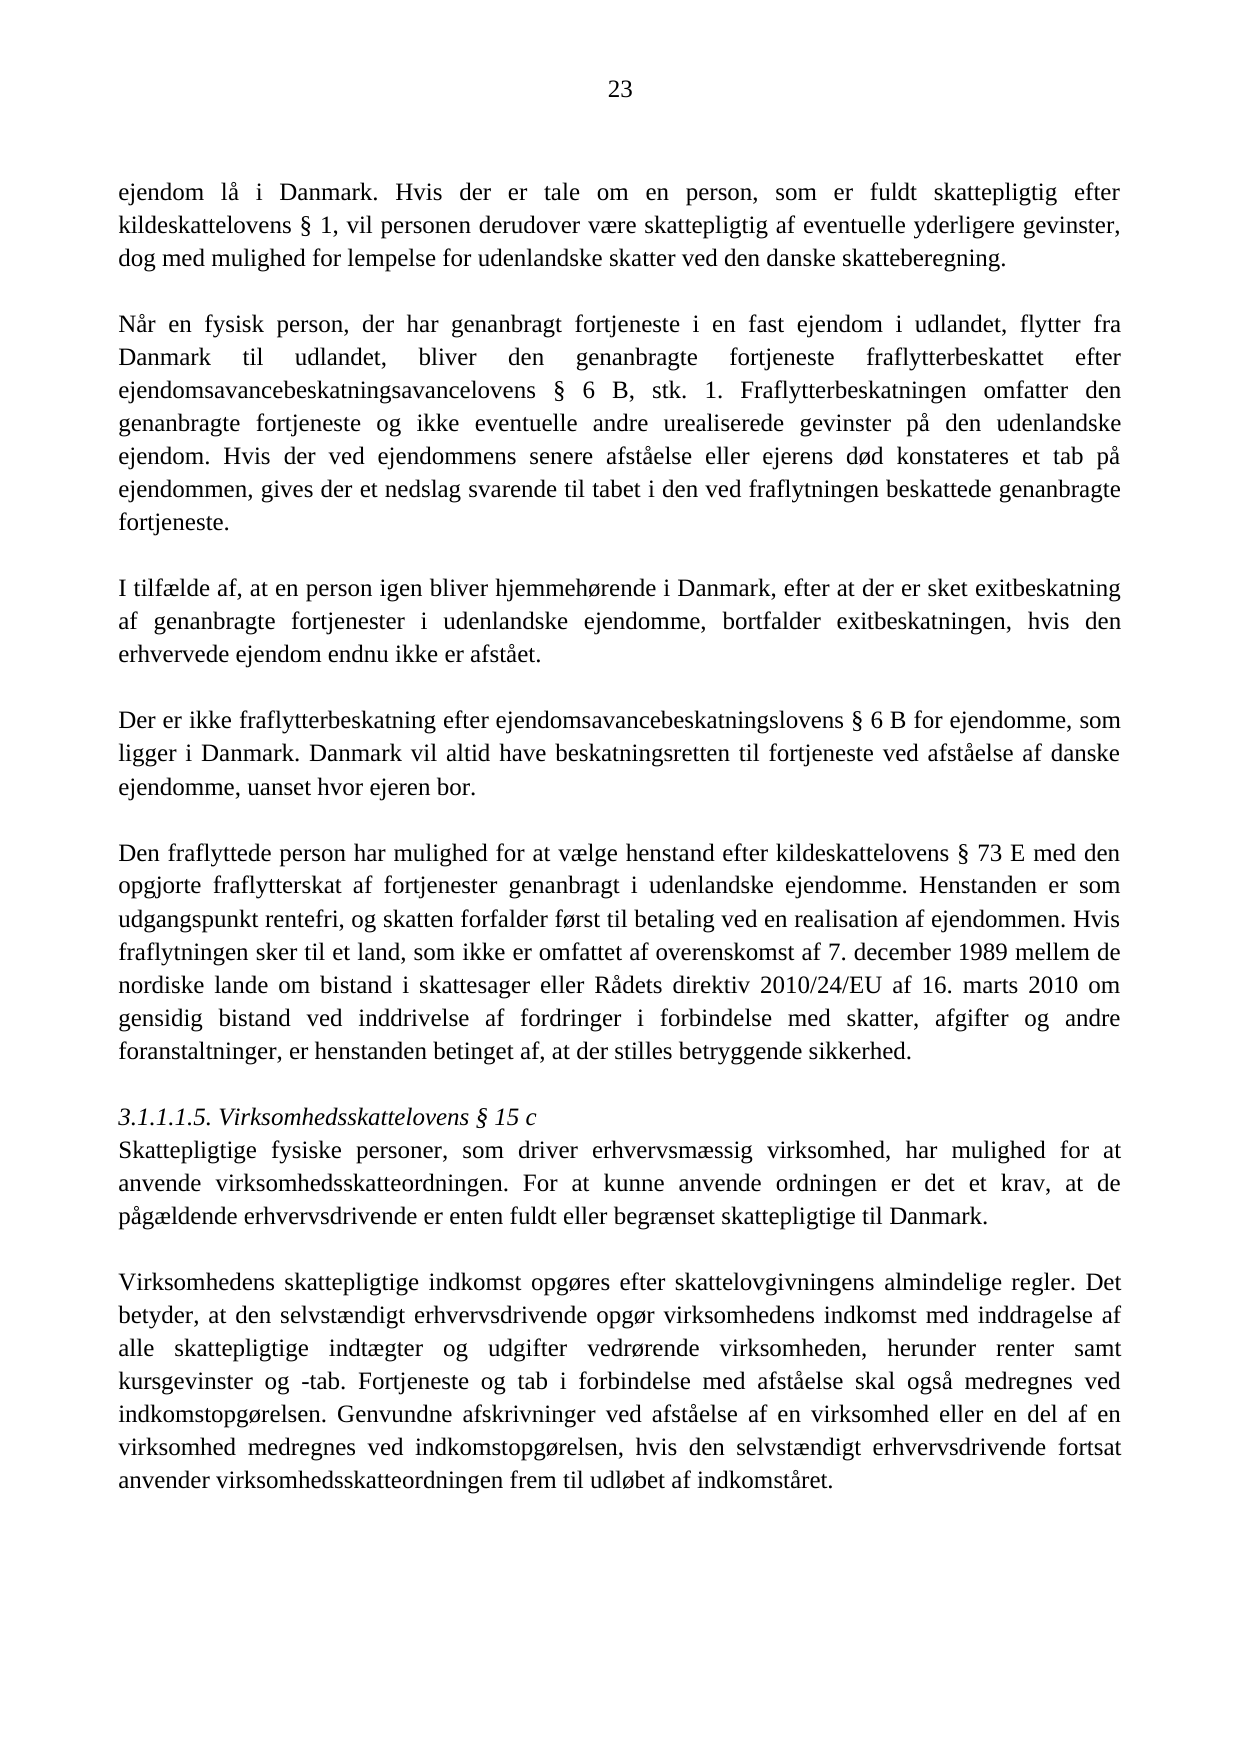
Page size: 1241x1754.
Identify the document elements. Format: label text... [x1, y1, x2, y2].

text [118, 177, 1122, 272]
text I tilfælde af, at en person igen bliver hjemmehørende i Danmark, efter at der er sket exitbeskatning af genanbragte fortjenester i udenlandske ejendomme, bortfalder exitbeskatningen, hvis den erhvervede ejendom endnu ikke er afstået. [118, 573, 1122, 668]
text Skattepligtige fysiske personer, som driver erhvervsmæssig virksomhed, har mulighed for at anvende virksomhedsskatteordningen. For at kunne anvende ordningen er det et krav, at de pågældende erhvervsdrivende er enten fuldt eller begrænset skattepligtige til Danmark. [118, 1135, 1122, 1229]
text Der er ikke fraflytterbeskatning efter ejendomsavancebeskatningslovens § 6 B for ejendomme, som ligger i Danmark. Danmark vil altid have beskatningsretten til fortjeneste ved afståelse af danske ejendomme, uanset hvor ejeren bor. [118, 706, 1122, 800]
text Den fraflyttede person har mulighed for at vælge henstand efter kildeskattelovens § 73 E med den opgjorte fraflytterskat af fortjenester genanbragt i udenlandske ejendomme. Henstanden er som udgangspunkt rentefri, og skatten forfalder først til betaling ved en realisation af ejendommen. Hvis fraflytningen sker til et land, som ikke er omfattet af overenskomst af 7. december 1989 mellem de nordiske lande om bistand i skattesager eller Rådets direktiv 2010/24/EU af 16. marts 2010 om gensidig bistand ved inddrivelse af fordringer i forbindelse med skatter, afgifter og andre foranstaltninger, er henstanden betinget af, at der stilles betryggende sikkerhed. [118, 838, 1122, 1064]
text 3.1.1.1.5. Virksomhedsskattelovens § 15 c [118, 1102, 1122, 1131]
text Virksomhedens skattepligtige indkomst opgøres efter skattelovgivningens almindelige regler. Det betyder, at den selvstændigt erhvervsdrivende opgør virksomhedens indkomst med inddragelse af alle skattepligtige indtægter og udgifter vedrørende virksomheden, herunder renter samt kursgevinster og -tab. Fortjeneste og tab i forbindelse med afståelse skal også medregnes ved indkomstopgørelsen. Genvundne afskrivninger ved afståelse af en virksomhed eller en del af en virksomhed medregnes ved indkomstopgørelsen, hvis den selvstændigt erhvervsdrivende fortsat anvender virksomhedsskatteordningen frem til udløbet af indkomståret. [118, 1267, 1122, 1494]
text Når en fysisk person, der har genanbragt fortjeneste i en fast ejendom i udlandet, flytter fra Danmark til udlandet, bliver den genanbragte fortjeneste fraflytterbeskattet efter ejendomsavancebeskatningsavancelovens § 6 B, stk. 1. Fraflytterbeskatningen omfatter den genanbragte fortjeneste og ikke eventuelle andre urealiserede gevinster på den udenlandske ejendom. Hvis der ved ejendommens senere afståelse eller ejerens død konstateres et tab på ejendommen, gives der et nedslag svarende til tabet i den ved fraflytningen beskattede genanbragte fortjeneste. [118, 309, 1122, 536]
